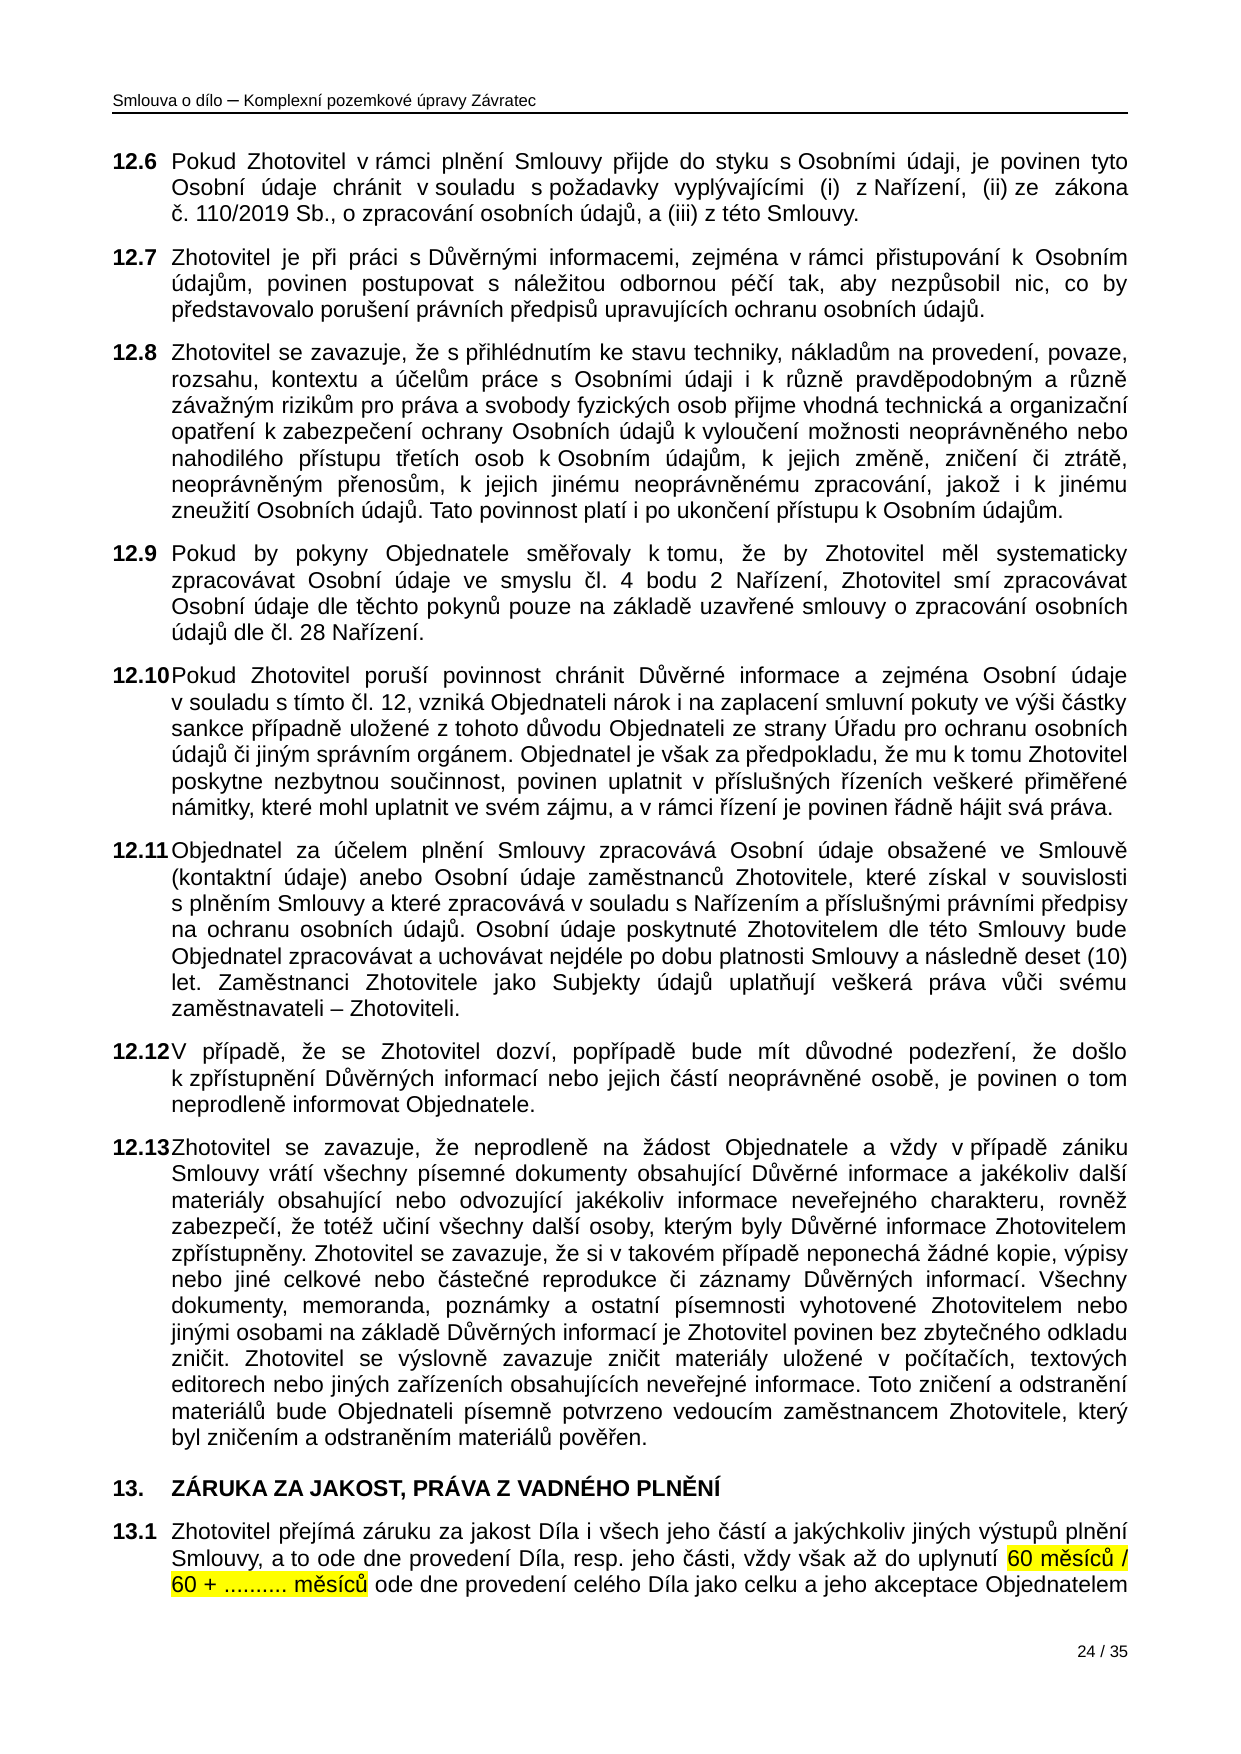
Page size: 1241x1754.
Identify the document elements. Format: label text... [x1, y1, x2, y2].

text Záruka za jakost, práva z vadného plnění [112, 1475, 1128, 1502]
text Pokud Zhotovitel v rámci plnění Smlouvy přijde do styku s Osobními údaji, je povinen tyto Osobní údaje chránit v souladu s požadavky vyplývajícími (i) z Nařízení, (ii) ze zákona č. 110/2019 Sb., o zpracování osobních údajů, a (iii) z této Smlouvy. [112, 148, 1128, 227]
text Pokud by pokyny Objednatele směřovaly k tomu, že by Zhotovitel měl systematicky zpracovávat Osobní údaje ve smyslu čl. 4 bodu 2 Nařízení, Zhotovitel smí zpracovávat Osobní údaje dle těchto pokynů pouze na základě uzavřené smlouvy o zpracování osobních údajů dle čl. 28 Nařízení. [112, 540, 1128, 646]
text Objednatel za účelem plnění Smlouvy zpracovává Osobní údaje obsažené ve Smlouvě (kontaktní údaje) anebo Osobní údaje zaměstnanců Zhotovitele, které získal v souvislosti s plněním Smlouvy a které zpracovává v souladu s Nařízením a příslušnými právními předpisy na ochranu osobních údajů. Osobní údaje poskytnuté Zhotovitelem dle této Smlouvy bude Objednatel zpracovávat a uchovávat nejdéle po dobu platnosti Smlouvy a následně deset (10) let. Zaměstnanci Zhotovitele jako Subjekty údajů uplatňují veškerá práva vůči svému zaměstnavateli – Zhotoviteli. [112, 837, 1128, 1022]
text Zhotovitel se zavazuje, že neprodleně na žádost Objednatele a vždy v případě zániku Smlouvy vrátí všechny písemné dokumenty obsahující Důvěrné informace a jakékoliv další materiály obsahující nebo odvozující jakékoliv informace neveřejného charakteru, rovněž zabezpečí, že totéž učiní všechny další osoby, kterým byly Důvěrné informace Zhotovitelem zpřístupněny. Zhotovitel se zavazuje, že si v takovém případě neponechá žádné kopie, výpisy nebo jiné celkové nebo částečné reprodukce či záznamy Důvěrných informací. Všechny dokumenty, memoranda, poznámky a ostatní písemnosti vyhotovené Zhotovitelem nebo jinými osobami na základě Důvěrných informací je Zhotovitel povinen bez zbytečného odkladu zničit. Zhotovitel se výslovně zavazuje zničit materiály uložené v počítačích, textových editorech nebo jiných zařízeních obsahujících neveřejné informace. Toto zničení a odstranění materiálů bude Objednateli písemně potvrzeno vedoucím zaměstnancem Zhotovitele, který byl zničením a odstraněním materiálů pověřen. [112, 1134, 1128, 1450]
text V případě, že se Zhotovitel dozví, popřípadě bude mít důvodné podezření, že došlo k zpřístupnění Důvěrných informací nebo jejich částí neoprávněné osobě, je povinen o tom neprodleně informovat Objednatele. [112, 1038, 1128, 1117]
text Pokud Zhotovitel poruší povinnost chránit Důvěrné informace a zejména Osobní údaje v souladu s tímto čl. 12, vzniká Objednateli nárok i na zaplacení smluvní pokuty ve výši částky sankce případně uložené z tohoto důvodu Objednateli ze strany Úřadu pro ochranu osobních údajů či jiným správním orgánem. Objednatel je však za předpokladu, že mu k tomu Zhotovitel poskytne nezbytnou součinnost, povinen uplatnit v příslušných řízeních veškeré přiměřené námitky, které mohl uplatnit ve svém zájmu, a v rámci řízení je povinen řádně hájit svá práva. [112, 662, 1128, 821]
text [112, 1518, 1128, 1597]
text Zhotovitel je při práci s Důvěrnými informacemi, zejména v rámci přistupování k Osobním údajům, povinen postupovat s náležitou odbornou péčí tak, aby nezpůsobil nic, co by představovalo porušení právních předpisů upravujících ochranu osobních údajů. [112, 243, 1128, 322]
text Zhotovitel se zavazuje, že s přihlédnutím ke stavu techniky, nákladům na provedení, povaze, rozsahu, kontextu a účelům práce s Osobními údaji i k různě pravděpodobným a různě závažným rizikům pro práva a svobody fyzických osob přijme vhodná technická a organizační opatření k zabezpečení ochrany Osobních údajů k vyloučení možnosti neoprávněného nebo nahodilého přístupu třetích osob k Osobním údajům, k jejich změně, zničení či ztrátě, neoprávněným přenosům, k jejich jinému neoprávněnému zpracování, jakož i k jinému zneužití Osobních údajů. Tato povinnost platí i po ukončení přístupu k Osobním údajům. [112, 339, 1128, 524]
